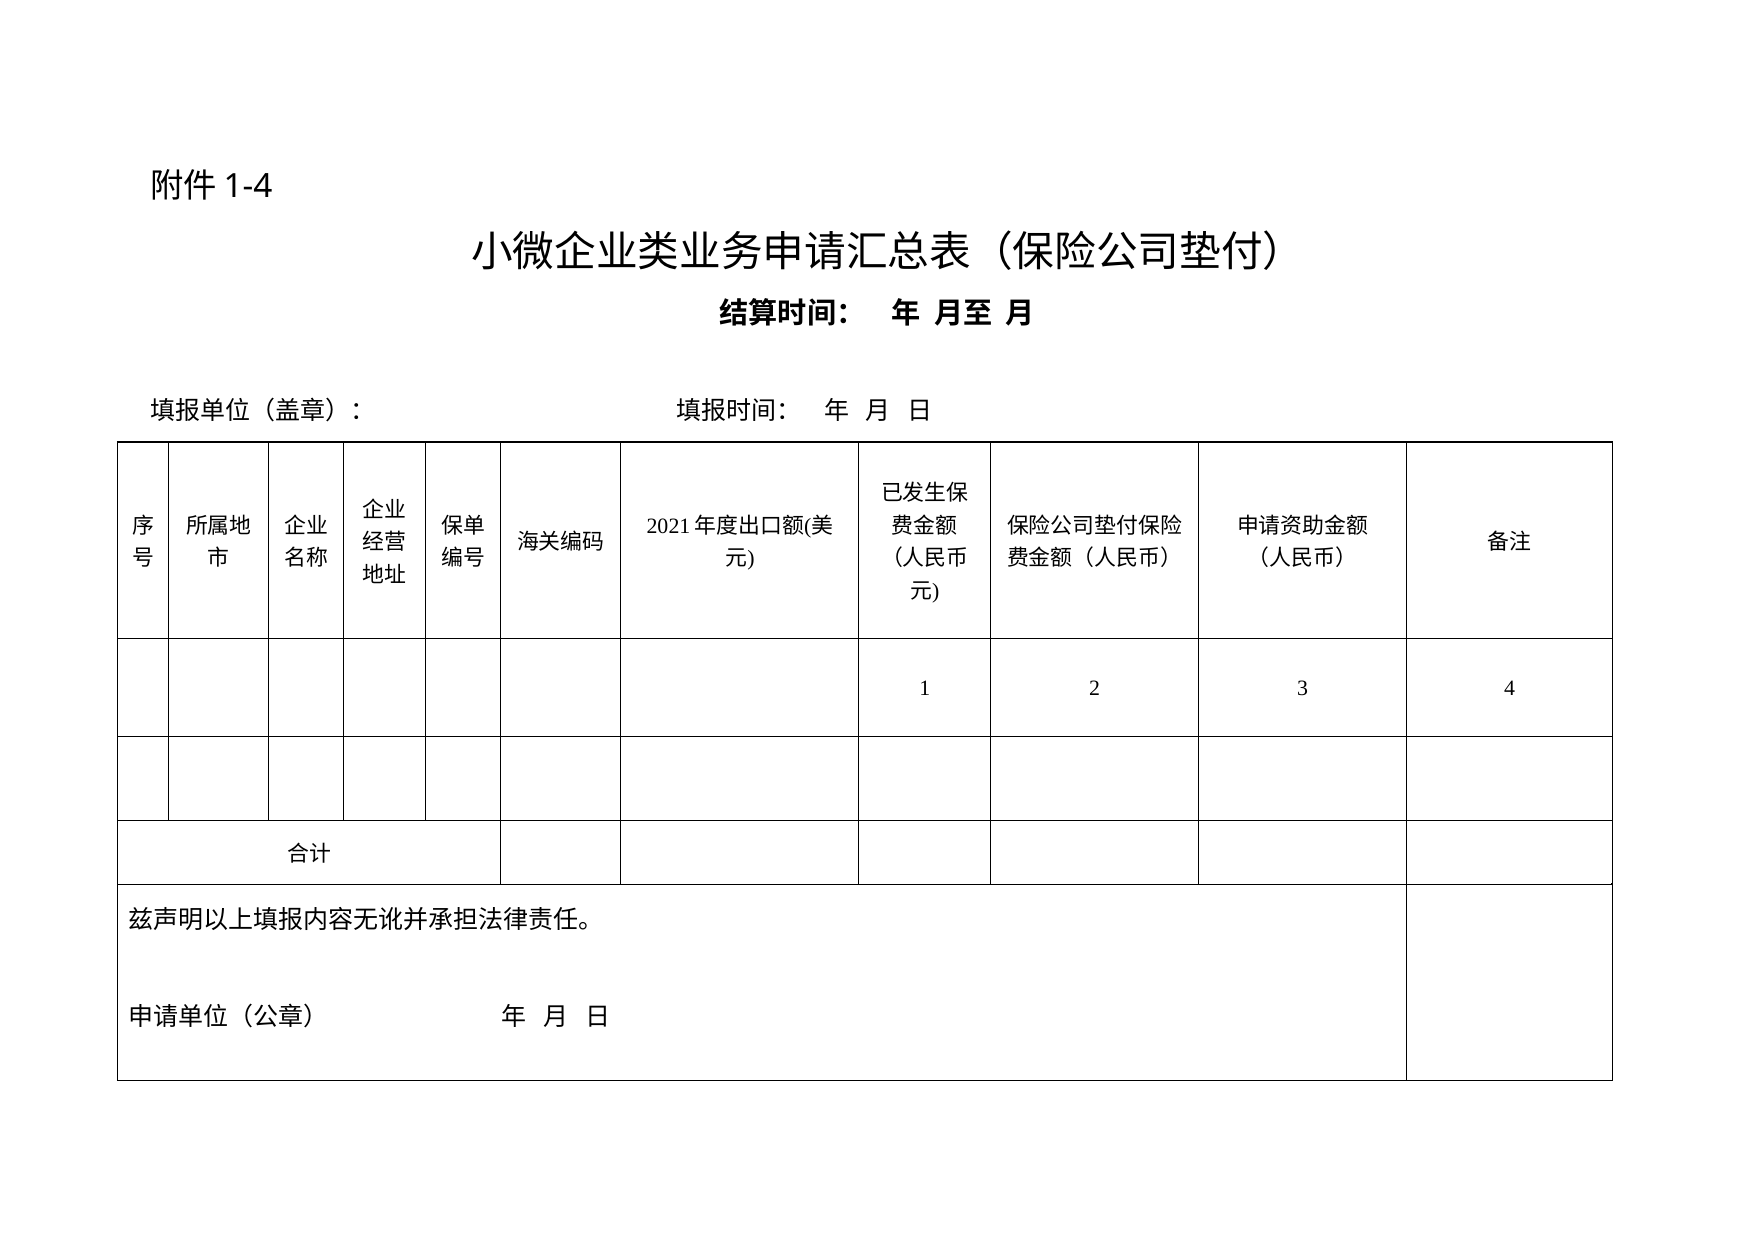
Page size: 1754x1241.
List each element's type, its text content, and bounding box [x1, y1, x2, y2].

table_cell [118, 737, 168, 819]
table_cell [991, 821, 1198, 884]
table_header 企业经营地址 [344, 443, 425, 637]
table_cell [269, 639, 343, 736]
table_header 已发生保费金额（人民币元) [859, 443, 990, 637]
table_cell [621, 821, 858, 884]
table_cell [269, 737, 343, 819]
table_cell [344, 639, 425, 736]
text 小微企业类业务申请汇总表（保险公司垫付） [150, 218, 1604, 278]
table_cell 合计 [118, 821, 500, 884]
table_header 序号 [118, 443, 168, 637]
table_cell [169, 737, 268, 819]
table_header 保单编号 [426, 443, 500, 637]
table_header 2021年度出口额(美元) [621, 443, 858, 637]
table_cell [1407, 821, 1612, 884]
table_cell [859, 821, 990, 884]
table_cell 3 [1199, 639, 1406, 736]
table_cell [501, 737, 620, 819]
table_cell [1407, 885, 1612, 1080]
table_cell [859, 737, 990, 819]
table_cell [1199, 737, 1406, 819]
table_cell [118, 639, 168, 736]
table_cell 兹声明以上填报内容无讹并承担法律责任。 申请单位（公章） 年 月 日 [118, 885, 1406, 1080]
table_cell [1407, 737, 1612, 819]
table_header 企业名称 [269, 443, 343, 637]
text 结算时间： 年 月至 月 [150, 278, 1604, 343]
table_cell [426, 737, 500, 819]
table_cell [621, 737, 858, 819]
table_cell [169, 639, 268, 736]
table_cell [501, 639, 620, 736]
table_cell [344, 737, 425, 819]
text 填报单位（盖章）： 填报时间： 年 月 日 [150, 376, 1604, 441]
table_cell [501, 821, 620, 884]
table_header 保险公司垫付保险费金额（人民币） [991, 443, 1198, 637]
text 附件1-4 [142, 149, 1612, 218]
table_header 海关编码 [501, 443, 620, 637]
table_cell [991, 737, 1198, 819]
table_cell 1 [859, 639, 990, 736]
table_cell [1199, 821, 1406, 884]
table_cell [426, 639, 500, 736]
table_header 申请资助金额 （人民币） [1199, 443, 1406, 637]
table_cell [621, 639, 858, 736]
table_cell 4 [1407, 639, 1612, 736]
table_header 备注 [1407, 443, 1612, 637]
table_cell 2 [991, 639, 1198, 736]
table_header 所属地市 [169, 443, 268, 637]
